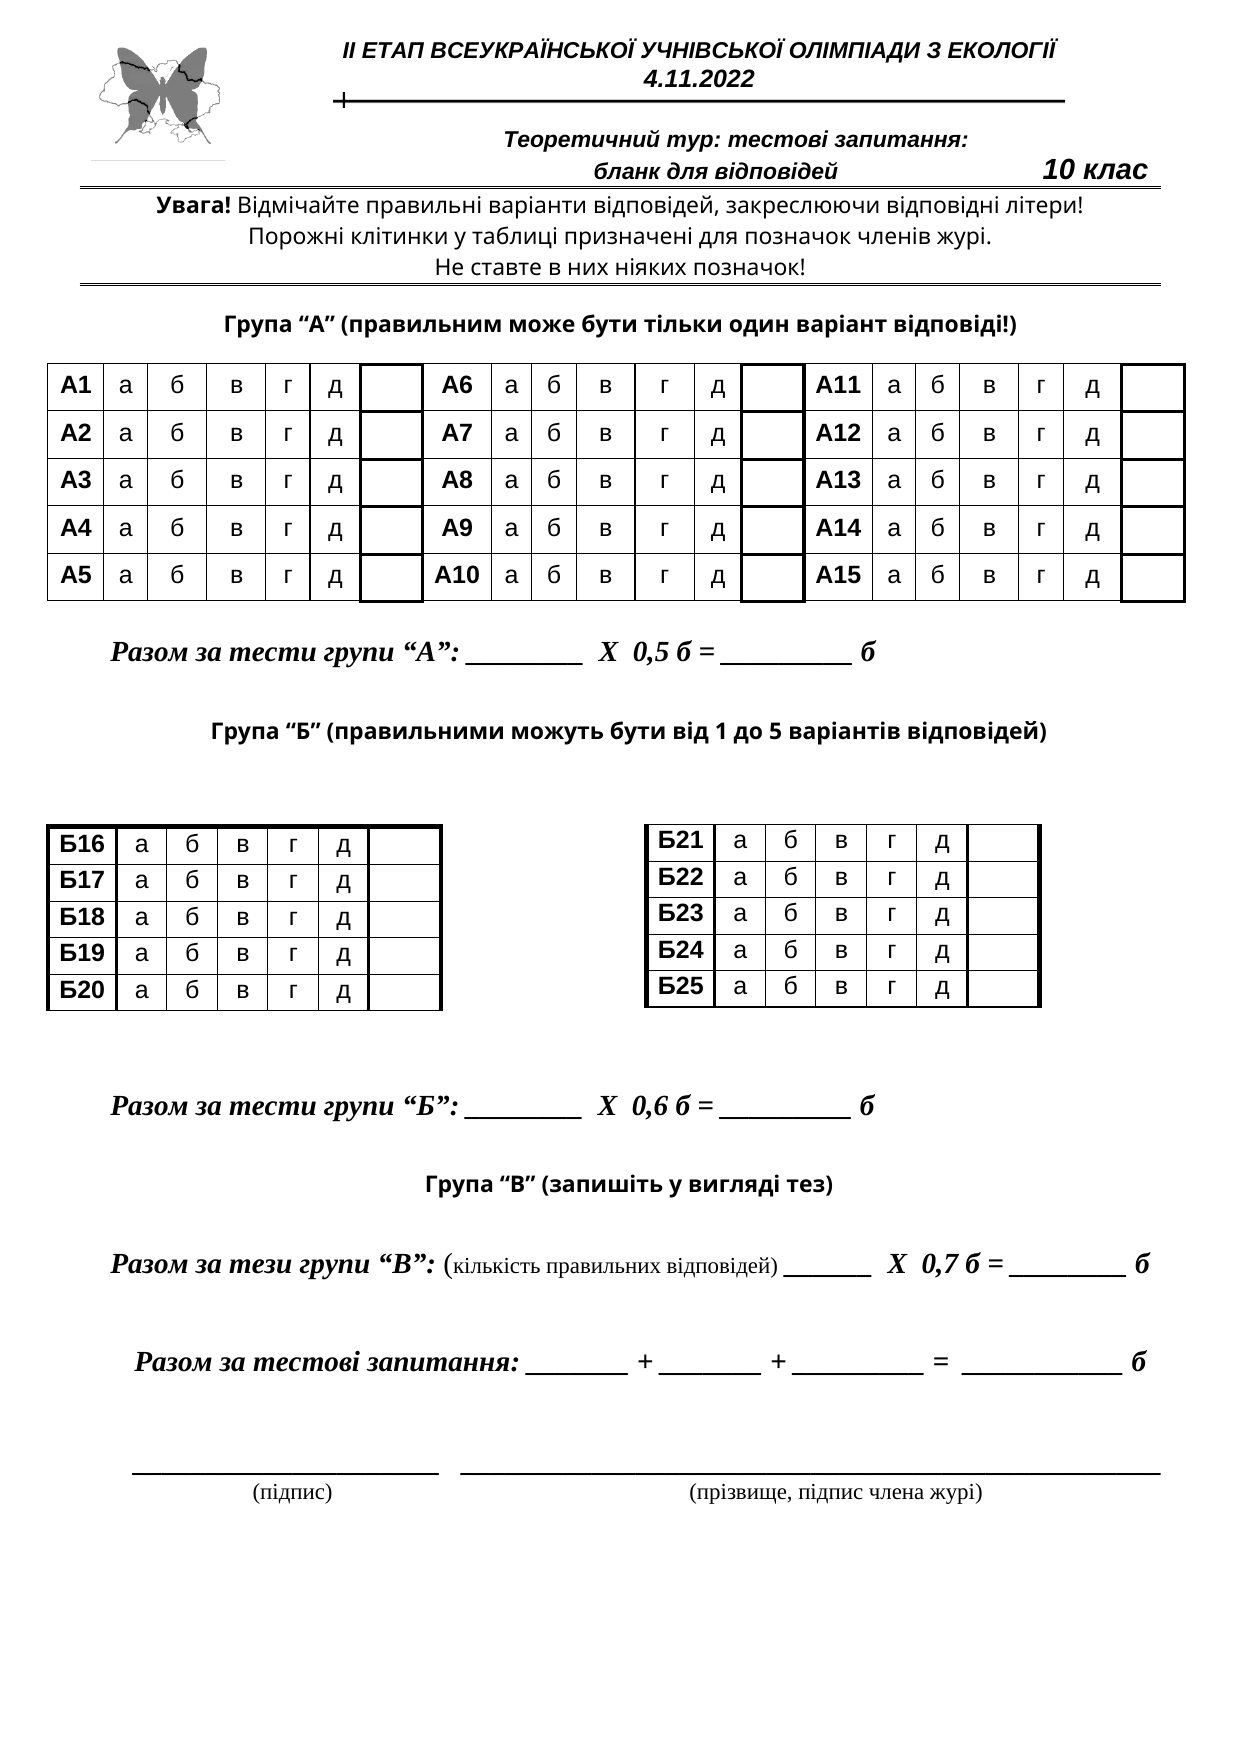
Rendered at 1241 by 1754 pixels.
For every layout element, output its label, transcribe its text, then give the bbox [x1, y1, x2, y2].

table_cell г [867, 971, 916, 1006]
table_cell [743, 413, 802, 457]
table_header д [311, 364, 359, 410]
table_cell д [1064, 554, 1120, 600]
table_cell а [104, 411, 147, 457]
table_cell А10 [424, 554, 491, 600]
table_cell [1123, 508, 1183, 552]
table_cell в [207, 554, 265, 600]
table_cell в [577, 506, 634, 552]
table_cell [743, 508, 802, 552]
table_cell а [492, 506, 531, 552]
table_cell [969, 825, 1037, 861]
table_cell в [816, 971, 866, 1006]
table_cell [362, 461, 421, 505]
table_cell [1123, 461, 1183, 505]
table_cell а [716, 971, 765, 1006]
table_cell д [311, 459, 359, 505]
table_cell б [916, 554, 959, 600]
table_cell А3 [48, 459, 103, 505]
table_cell в [960, 459, 1018, 505]
table_cell в [218, 865, 267, 901]
table_cell д [695, 506, 740, 552]
table_cell г [268, 975, 318, 1010]
table_cell а [492, 554, 531, 600]
table_header [743, 366, 802, 410]
table_cell д [917, 898, 966, 933]
table_cell А7 [424, 411, 491, 457]
text Разом за тести групи “Б”: ________ Х 0,6 б = _________ б [59, 1088, 1198, 1121]
table_cell д [319, 902, 367, 937]
table_header А1 [48, 364, 103, 410]
table_cell а [104, 459, 147, 505]
table_cell д [319, 865, 367, 901]
table_cell д [1064, 506, 1120, 552]
table_cell в [816, 935, 866, 970]
table_header А11 [806, 364, 872, 410]
table_cell г [268, 938, 318, 974]
table_cell А13 [806, 459, 872, 505]
table_cell б [167, 902, 217, 937]
table_cell А14 [806, 506, 872, 552]
table_cell б [532, 459, 576, 505]
table_cell [370, 865, 439, 901]
table_cell в [960, 506, 1018, 552]
table_cell в [816, 862, 866, 897]
table_cell а [716, 935, 765, 970]
table_header А6 [424, 364, 491, 410]
table_cell [969, 862, 1037, 897]
table_header а [118, 829, 166, 864]
table_cell [362, 508, 421, 552]
table_cell а [873, 554, 915, 600]
table_cell г [1019, 459, 1063, 505]
table_cell б [766, 935, 815, 970]
table_cell А15 [806, 554, 872, 600]
table_header б [532, 364, 576, 410]
table_cell А12 [806, 411, 872, 457]
table_cell г [867, 862, 916, 897]
table_cell в [218, 938, 267, 974]
table_cell в [207, 506, 265, 552]
text Разом за тестові запитання: _______ + _______ + _________ = ___________ б [59, 1344, 1181, 1377]
table_cell г [1019, 506, 1063, 552]
table_cell [743, 461, 802, 505]
table_cell д [917, 825, 966, 861]
table_cell б [148, 459, 206, 505]
table_cell а [873, 411, 915, 457]
table_cell д [917, 971, 966, 1006]
table_cell в [960, 411, 1018, 457]
table_cell д [1064, 411, 1120, 457]
table_header г [1019, 364, 1063, 410]
table_cell б [167, 865, 217, 901]
table_cell б [532, 411, 576, 457]
table_cell [743, 556, 802, 600]
table_header а [873, 364, 915, 410]
table_cell а [716, 862, 765, 897]
table_cell [1123, 413, 1183, 457]
table_cell д [695, 554, 740, 600]
table_cell а [873, 506, 915, 552]
table_cell д [695, 459, 740, 505]
table_cell [370, 975, 439, 1010]
table_cell Б22 [649, 862, 713, 897]
table_cell д [917, 862, 966, 897]
table_cell г [266, 554, 309, 600]
table_cell д [311, 411, 359, 457]
text Група “Б” (правильними можуть бути від 1 до 5 варіантів відповідей) [59, 715, 1198, 746]
table_cell в [218, 902, 267, 937]
table_header г [636, 364, 694, 410]
table_header г [266, 364, 309, 410]
table_header д [1064, 364, 1120, 410]
text _____________________ ________________________________________________ [59, 1444, 1181, 1478]
table_cell б [916, 506, 959, 552]
table_cell Б21 [649, 825, 713, 861]
table_cell [969, 935, 1037, 970]
table_header в [960, 364, 1018, 410]
table_cell Б24 [649, 935, 713, 970]
table_cell б [532, 554, 576, 600]
table_cell д [695, 411, 740, 457]
table_cell г [636, 411, 694, 457]
table_cell д [319, 938, 367, 974]
table_cell Б25 [649, 971, 713, 1006]
table_cell б [167, 938, 217, 974]
table_header [370, 829, 439, 864]
text Разом за тези групи “В”: (кількість правильних відповідей) ______ Х 0,7 б = ________ б [59, 1246, 1198, 1279]
table_cell а [492, 411, 531, 457]
table_cell д [319, 975, 367, 1010]
table_cell б [766, 971, 815, 1006]
table_header б [148, 364, 206, 410]
table_cell г [266, 411, 309, 457]
text Група “В” (запишіть у вигляді тез) [59, 1168, 1198, 1199]
table_cell в [816, 898, 866, 933]
table_cell б [148, 506, 206, 552]
table_cell [370, 902, 439, 937]
table_cell в [218, 975, 267, 1010]
table_cell [969, 971, 1037, 1006]
picture [333, 92, 1065, 108]
table_cell а [118, 938, 166, 974]
table_cell а [104, 506, 147, 552]
table_cell б [532, 506, 576, 552]
table_cell г [268, 902, 318, 937]
table_cell д [311, 554, 359, 600]
table_header [80, 37, 237, 186]
table_cell А8 [424, 459, 491, 505]
table_cell а [104, 554, 147, 600]
table_cell г [266, 459, 309, 505]
table_cell а [118, 865, 166, 901]
table_cell в [577, 411, 634, 457]
table_header ІI ЕТАП ВСЕУКРАЇНСЬКОЇ УЧНІВСЬКОЇ ОЛІМПІАДИ З ЕКОЛОГІЇ 4.11.2022 Теоретичний тур: тестові запитання: бланк для відповідей 10 клас [237, 37, 1161, 186]
table_cell б [766, 898, 815, 933]
table_cell [1123, 556, 1183, 600]
table_header б [167, 829, 217, 864]
table_header в [218, 829, 267, 864]
table_header д [319, 829, 367, 864]
table_header [362, 366, 421, 410]
table_cell г [636, 506, 694, 552]
table_header а [104, 364, 147, 410]
table_cell д [1064, 459, 1120, 505]
table_cell г [867, 825, 916, 861]
table_cell Б17 [50, 865, 115, 901]
table_cell г [268, 865, 318, 901]
table_cell в [816, 825, 866, 861]
table_header в [577, 364, 634, 410]
table_cell Б19 [50, 938, 115, 974]
picture [91, 37, 226, 161]
table_cell а [873, 459, 915, 505]
table_cell г [867, 935, 916, 970]
table_cell а [118, 975, 166, 1010]
table_header Б16 [50, 829, 115, 864]
table_cell а [716, 825, 765, 861]
table_cell г [636, 554, 694, 600]
table_cell г [1019, 411, 1063, 457]
text (підпис) (прізвище, підпис члена журі) [59, 1478, 1181, 1504]
table_cell г [867, 898, 916, 933]
table_cell г [1019, 554, 1063, 600]
table_cell а [716, 898, 765, 933]
table_cell Б18 [50, 902, 115, 937]
table_cell [969, 898, 1037, 933]
text Разом за тести групи “А”: ________ Х 0,5 б = _________ б [59, 634, 1198, 668]
table_cell а [492, 459, 531, 505]
table_header в [207, 364, 265, 410]
table_cell в [577, 459, 634, 505]
table_cell г [266, 506, 309, 552]
table_cell б [766, 862, 815, 897]
table_cell б [148, 411, 206, 457]
table_cell в [577, 554, 634, 600]
table_cell А5 [48, 554, 103, 600]
table_header г [268, 829, 318, 864]
table_cell а [118, 902, 166, 937]
table_cell б [916, 459, 959, 505]
table_cell г [636, 459, 694, 505]
table_cell [370, 938, 439, 974]
table_cell б [766, 825, 815, 861]
table_cell А4 [48, 506, 103, 552]
table_cell Увага! Відмічайте правильні варіанти відповідей, закреслюючи відповідні літери! Порожні клітинки у таблиці призначені для позначок членів журі. Не ставте в них ніяких позначок! [80, 189, 1161, 283]
table_cell Б20 [50, 975, 115, 1010]
table_cell д [917, 935, 966, 970]
table_cell б [148, 554, 206, 600]
table_cell Б23 [649, 898, 713, 933]
table_cell б [167, 975, 217, 1010]
table_cell в [207, 411, 265, 457]
table_header б [916, 364, 959, 410]
table_cell А2 [48, 411, 103, 457]
table_cell б [916, 411, 959, 457]
table_header д [695, 364, 740, 410]
table_cell А9 [424, 506, 491, 552]
table_cell в [207, 459, 265, 505]
text Група “А” (правильним може бути тільки один варіант відповіді!) [59, 308, 1181, 340]
table_cell [362, 413, 421, 457]
table_cell [362, 556, 421, 600]
table_header [1123, 366, 1183, 410]
table_header а [492, 364, 531, 410]
table_cell в [960, 554, 1018, 600]
table_cell д [311, 506, 359, 552]
